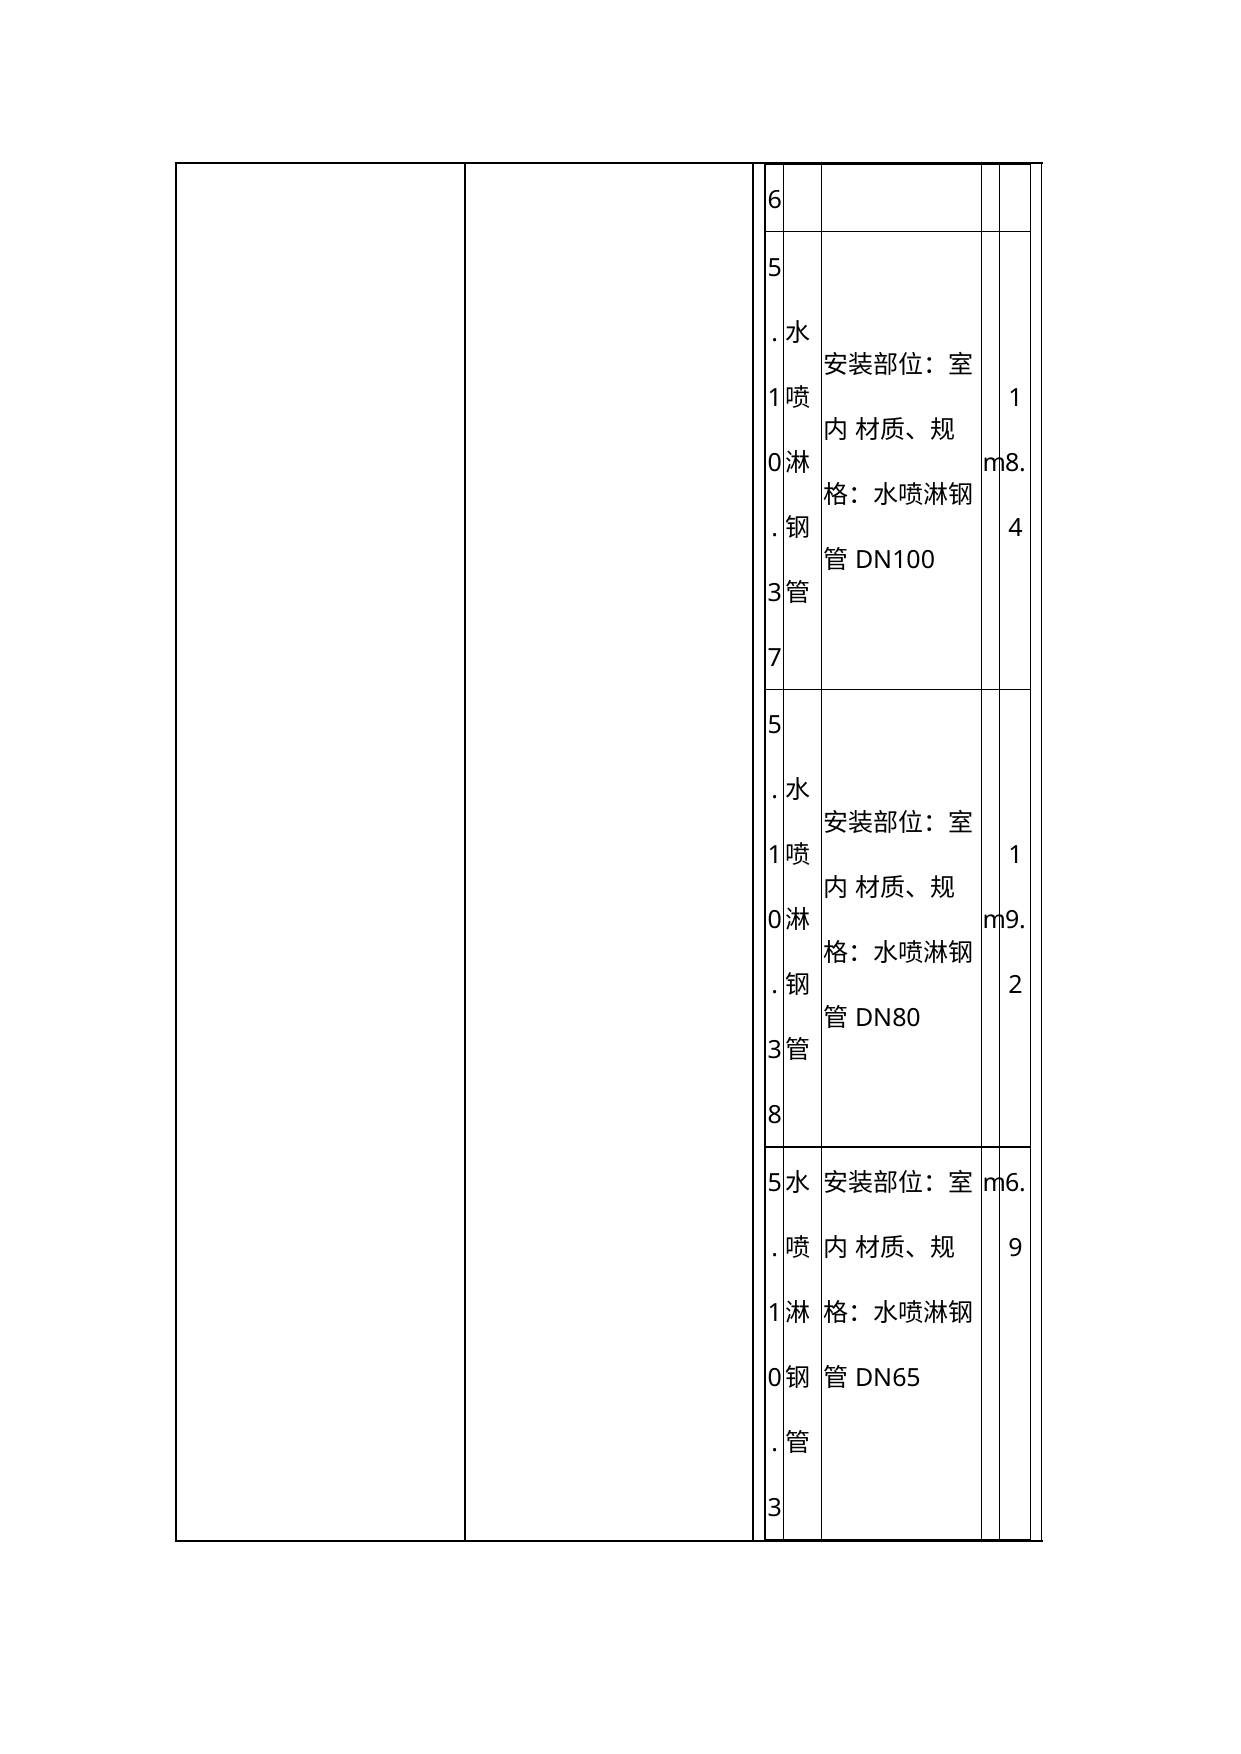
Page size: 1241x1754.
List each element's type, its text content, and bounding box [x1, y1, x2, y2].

table_cell [766, 232, 783, 689]
table_cell [1000, 165, 1030, 231]
table_cell [766, 690, 783, 1146]
table_cell [466, 164, 752, 1540]
table_cell [822, 232, 981, 689]
table_cell [1000, 1148, 1030, 1539]
table_cell [982, 232, 999, 689]
table_cell [766, 1148, 783, 1539]
table_cell [822, 165, 981, 231]
table_cell [982, 690, 999, 1146]
table_cell [1000, 690, 1030, 1146]
table_cell [1031, 164, 1041, 1540]
table_cell [982, 1148, 999, 1539]
table_cell [1000, 232, 1030, 689]
table_cell [822, 690, 981, 1146]
table_cell [822, 1148, 981, 1539]
table_cell [982, 165, 999, 231]
table_cell [754, 164, 764, 1540]
table_cell [784, 690, 821, 1146]
table_cell [766, 165, 783, 231]
table_cell [784, 232, 821, 689]
table_cell 1 [177, 164, 464, 1540]
table_cell [784, 1148, 821, 1539]
table_cell [784, 165, 821, 231]
